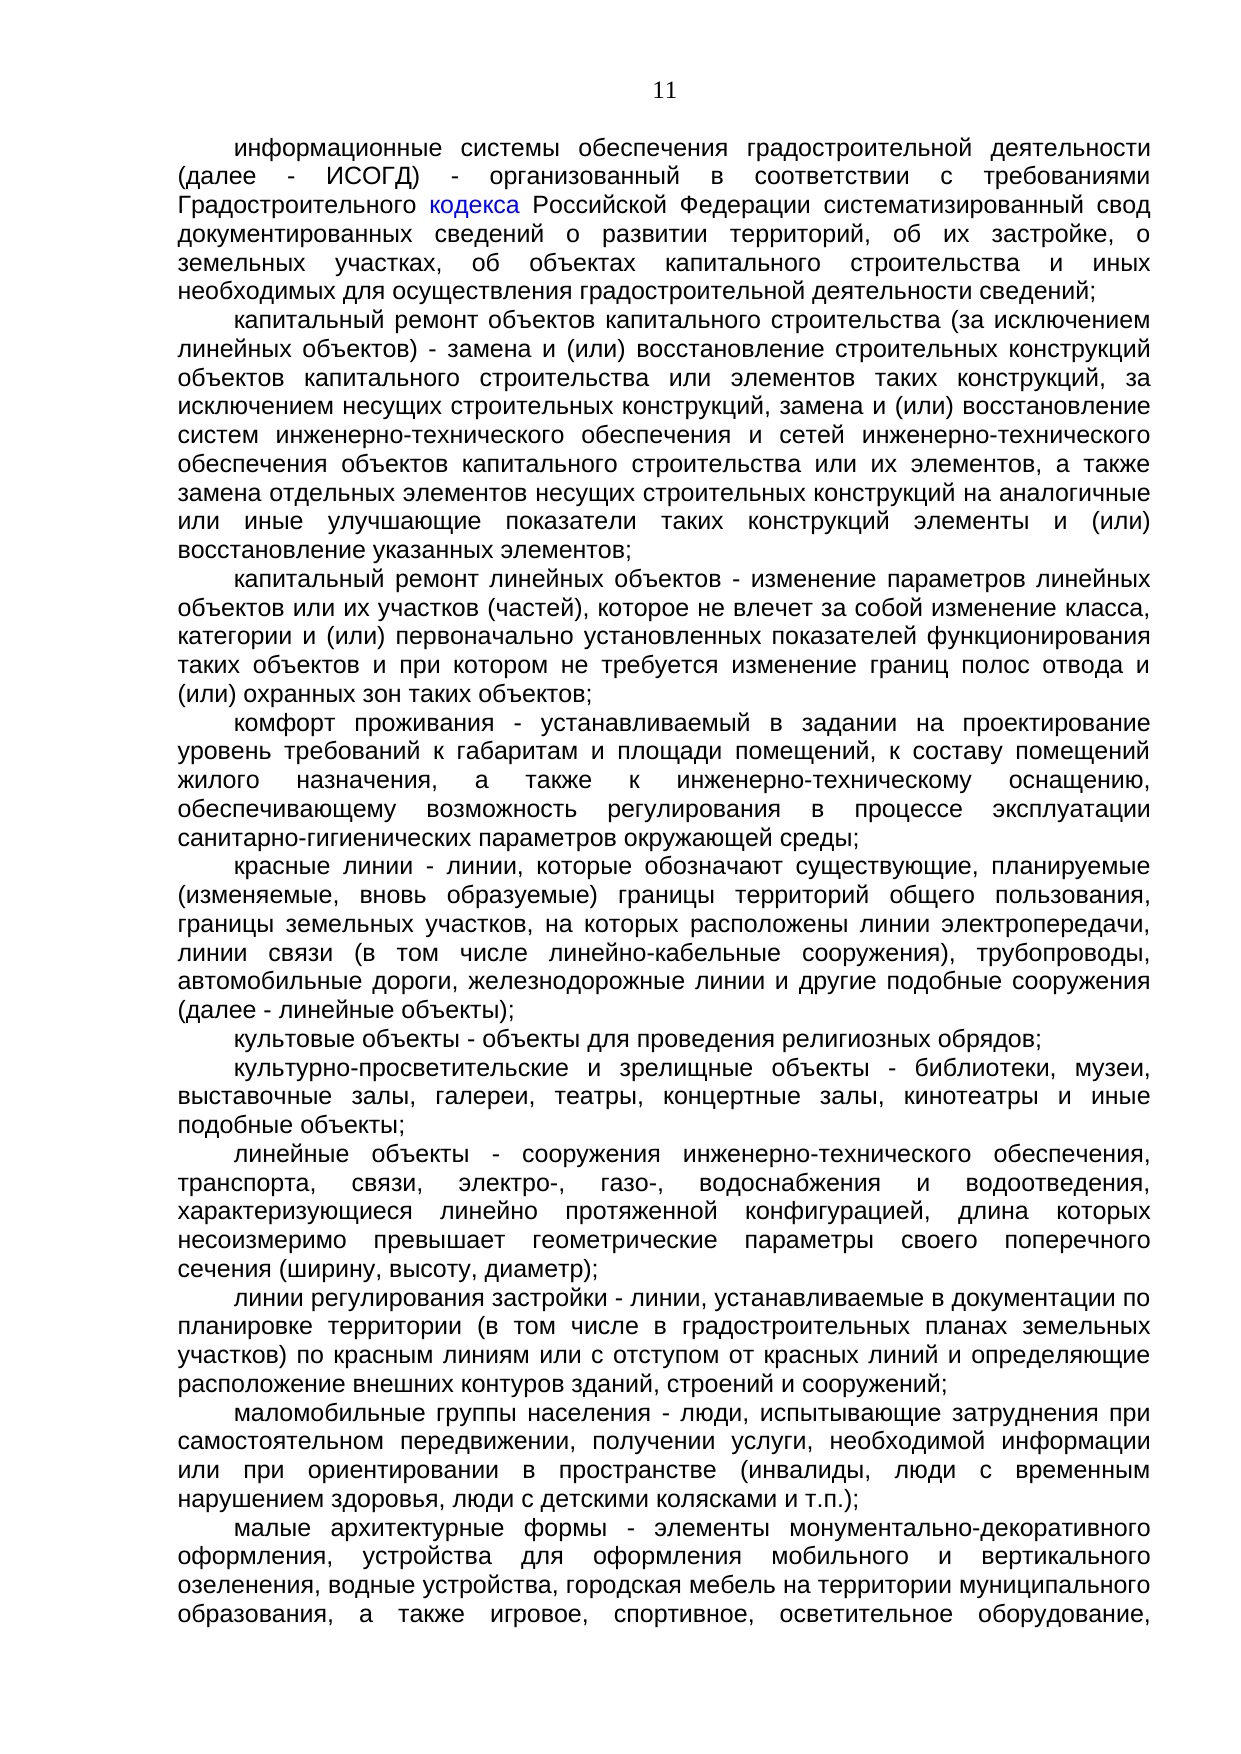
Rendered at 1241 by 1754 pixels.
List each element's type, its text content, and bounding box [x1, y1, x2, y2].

text культовые объекты - объекты для проведения религиозных обрядов; [177, 1024, 1152, 1052]
text капитальный ремонт объектов капитального строительства (за исключением линейных объектов) - замена и (или) восстановление строительных конструкций объектов капитального строительства или элементов таких конструкций, за исключением несущих строительных конструкций, замена и (или) восстановление систем инженерно-технического обеспечения и сетей инженерно-технического обеспечения объектов капитального строительства или их элементов, а также замена отдельных элементов несущих строительных конструкций на аналогичные или иные улучшающие показатели таких конструкций элементы и (или) восстановление указанных элементов; [177, 305, 1152, 564]
text капитальный ремонт линейных объектов - изменение параметров линейных объектов или их участков (частей), которое не влечет за собой изменение класса, категории и (или) первоначально установленных показателей функционирования таких объектов и при котором не требуется изменение границ полос отвода и (или) охранных зон таких объектов; [177, 564, 1152, 707]
text комфорт проживания - устанавливаемый в задании на проектирование уровень требований к габаритам и площади помещений, к составу помещений жилого назначения, а также к инженерно-техническому оснащению, обеспечивающему возможность регулирования в процессе эксплуатации санитарно-гигиенических параметров окружающей среды; [177, 707, 1152, 851]
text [177, 1512, 1152, 1627]
text маломобильные группы населения - люди, испытывающие затруднения при самостоятельном передвижении, получении услуги, необходимой информации или при ориентировании в пространстве (инвалиды, люди с временным нарушением здоровья, люди с детскими колясками и т.п.); [177, 1397, 1152, 1512]
text линии регулирования застройки - линии, устанавливаемые в документации по планировке территории (в том числе в градостроительных планах земельных участков) по красным линиям или с отступом от красных линий и определяющие расположение внешних контуров зданий, строений и сооружений; [177, 1282, 1152, 1397]
text культурно-просветительские и зрелищные объекты - библиотеки, музеи, выставочные залы, галереи, театры, концертные залы, кинотеатры и иные подобные объекты; [177, 1052, 1152, 1139]
text линейные объекты - сооружения инженерно-технического обеспечения, транспорта, связи, электро-, газо-, водоснабжения и водоотведения, характеризующиеся линейно протяженной конфигурацией, длина которых несоизмеримо превышает геометрические параметры своего поперечного сечения (ширину, высоту, диаметр); [177, 1139, 1152, 1282]
text информационные системы обеспечения градостроительной деятельности (далее - ИСОГД) - организованный в соответствии с требованиями Градостроительного кодекса Российской Федерации систематизированный свод документированных сведений о развитии территорий, об их застройке, о земельных участках, об объектах капитального строительства и иных необходимых для осуществления градостроительной деятельности сведений; [177, 132, 1152, 305]
text красные линии - линии, которые обозначают существующие, планируемые (изменяемые, вновь образуемые) границы территорий общего пользования, границы земельных участков, на которых расположены линии электропередачи, линии связи (в том числе линейно-кабельные сооружения), трубопроводы, автомобильные дороги, железнодорожные линии и другие подобные сооружения (далее - линейные объекты); [177, 851, 1152, 1024]
